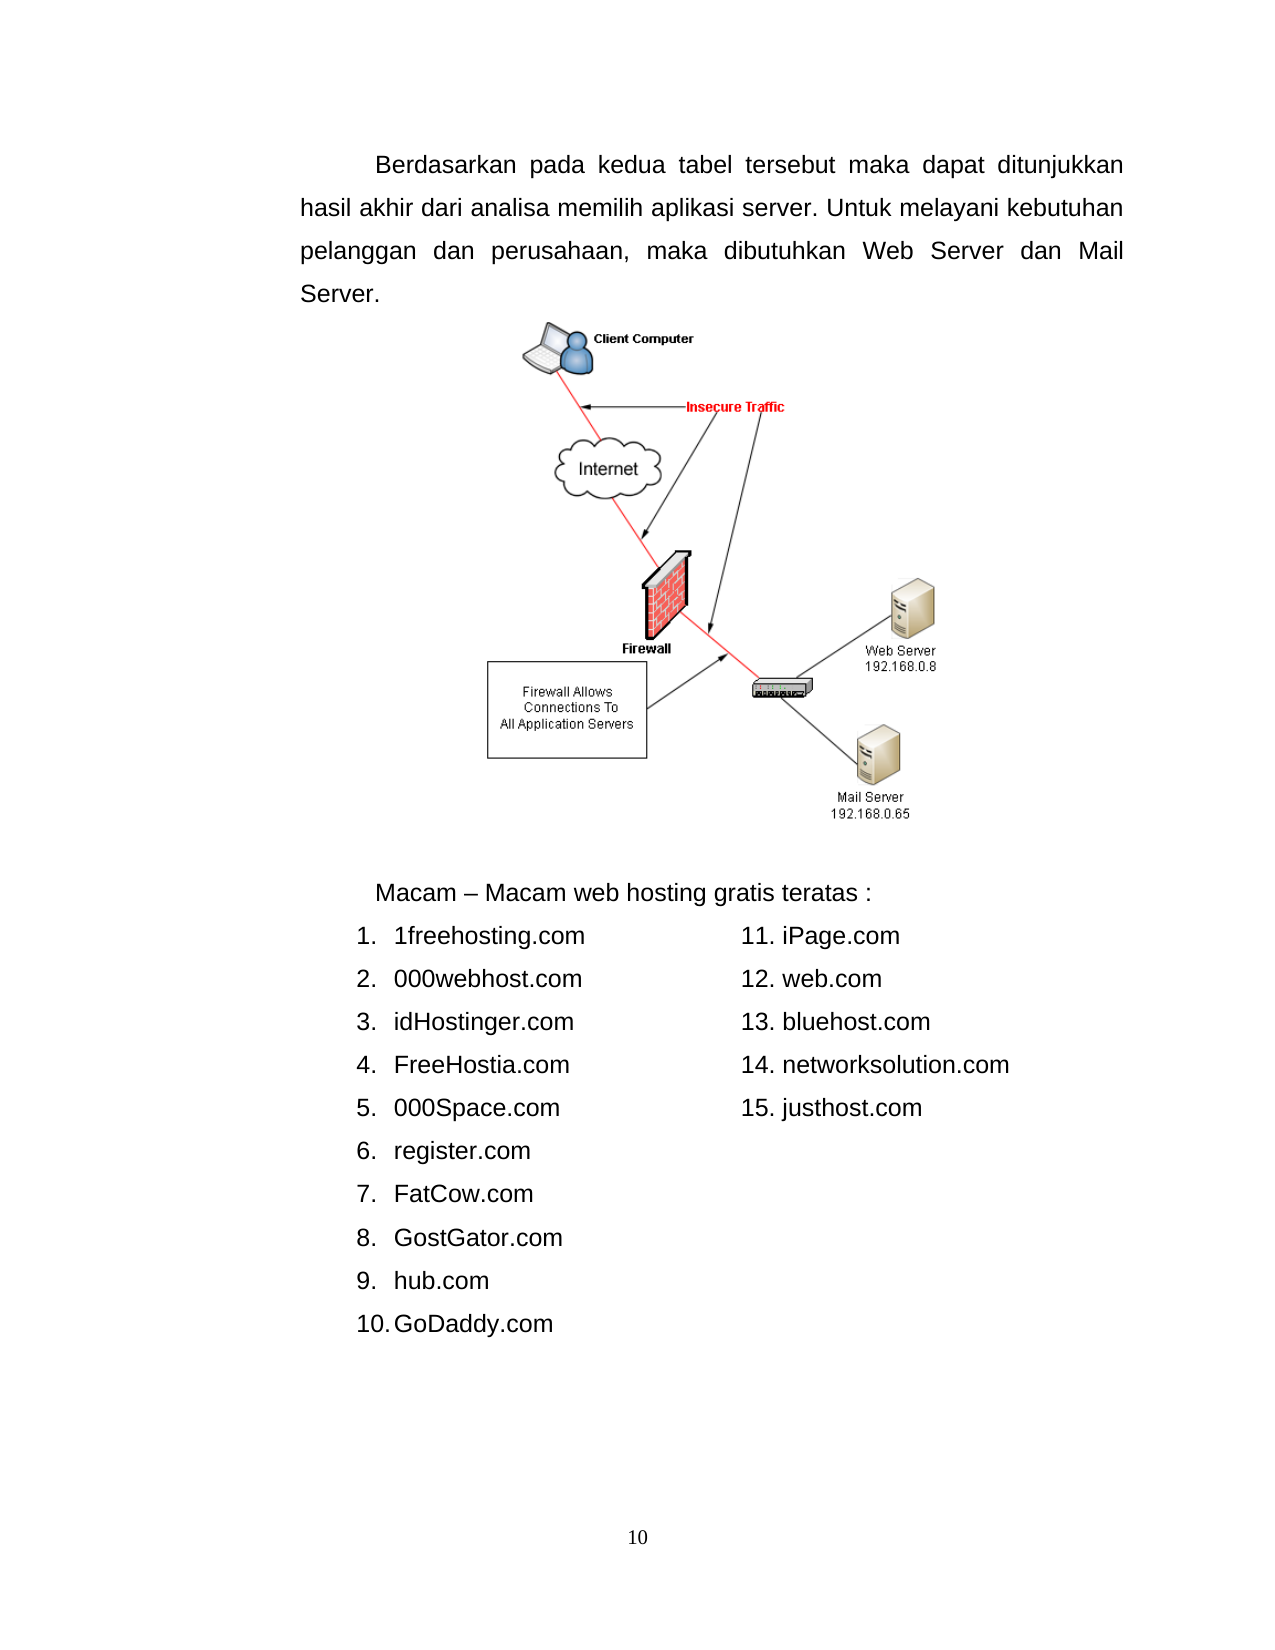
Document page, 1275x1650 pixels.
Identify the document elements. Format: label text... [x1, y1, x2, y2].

list FreeHostia.com 14. networksolution.com [356, 1050, 1125, 1079]
list 000Space.com 15. justhost.com [356, 1093, 1125, 1122]
list 000webhost.com 12. web.com [356, 964, 1125, 993]
list hub.com [356, 1266, 1125, 1294]
list idHostinger.com 13. bluehost.com [356, 1007, 1125, 1036]
text Berdasarkan pada kedua tabel tersebut maka dapat ditunjukkan hasil akhir dari analisa memilih aplikasi server. Untuk melayani kebutuhan pelanggan dan perusahaan, maka dibutuhkan Web Server dan Mail Server. [300, 150, 1125, 308]
text Macam – Macam web hosting gratis teratas : [225, 878, 1125, 906]
list register.com [356, 1136, 1125, 1165]
list FatCow.com [356, 1179, 1125, 1208]
list GostGator.com [356, 1223, 1125, 1251]
picture [485, 322, 940, 823]
list 1freehosting.com 11. iPage.com [356, 921, 1125, 949]
list GoDaddy.com [356, 1309, 1125, 1338]
